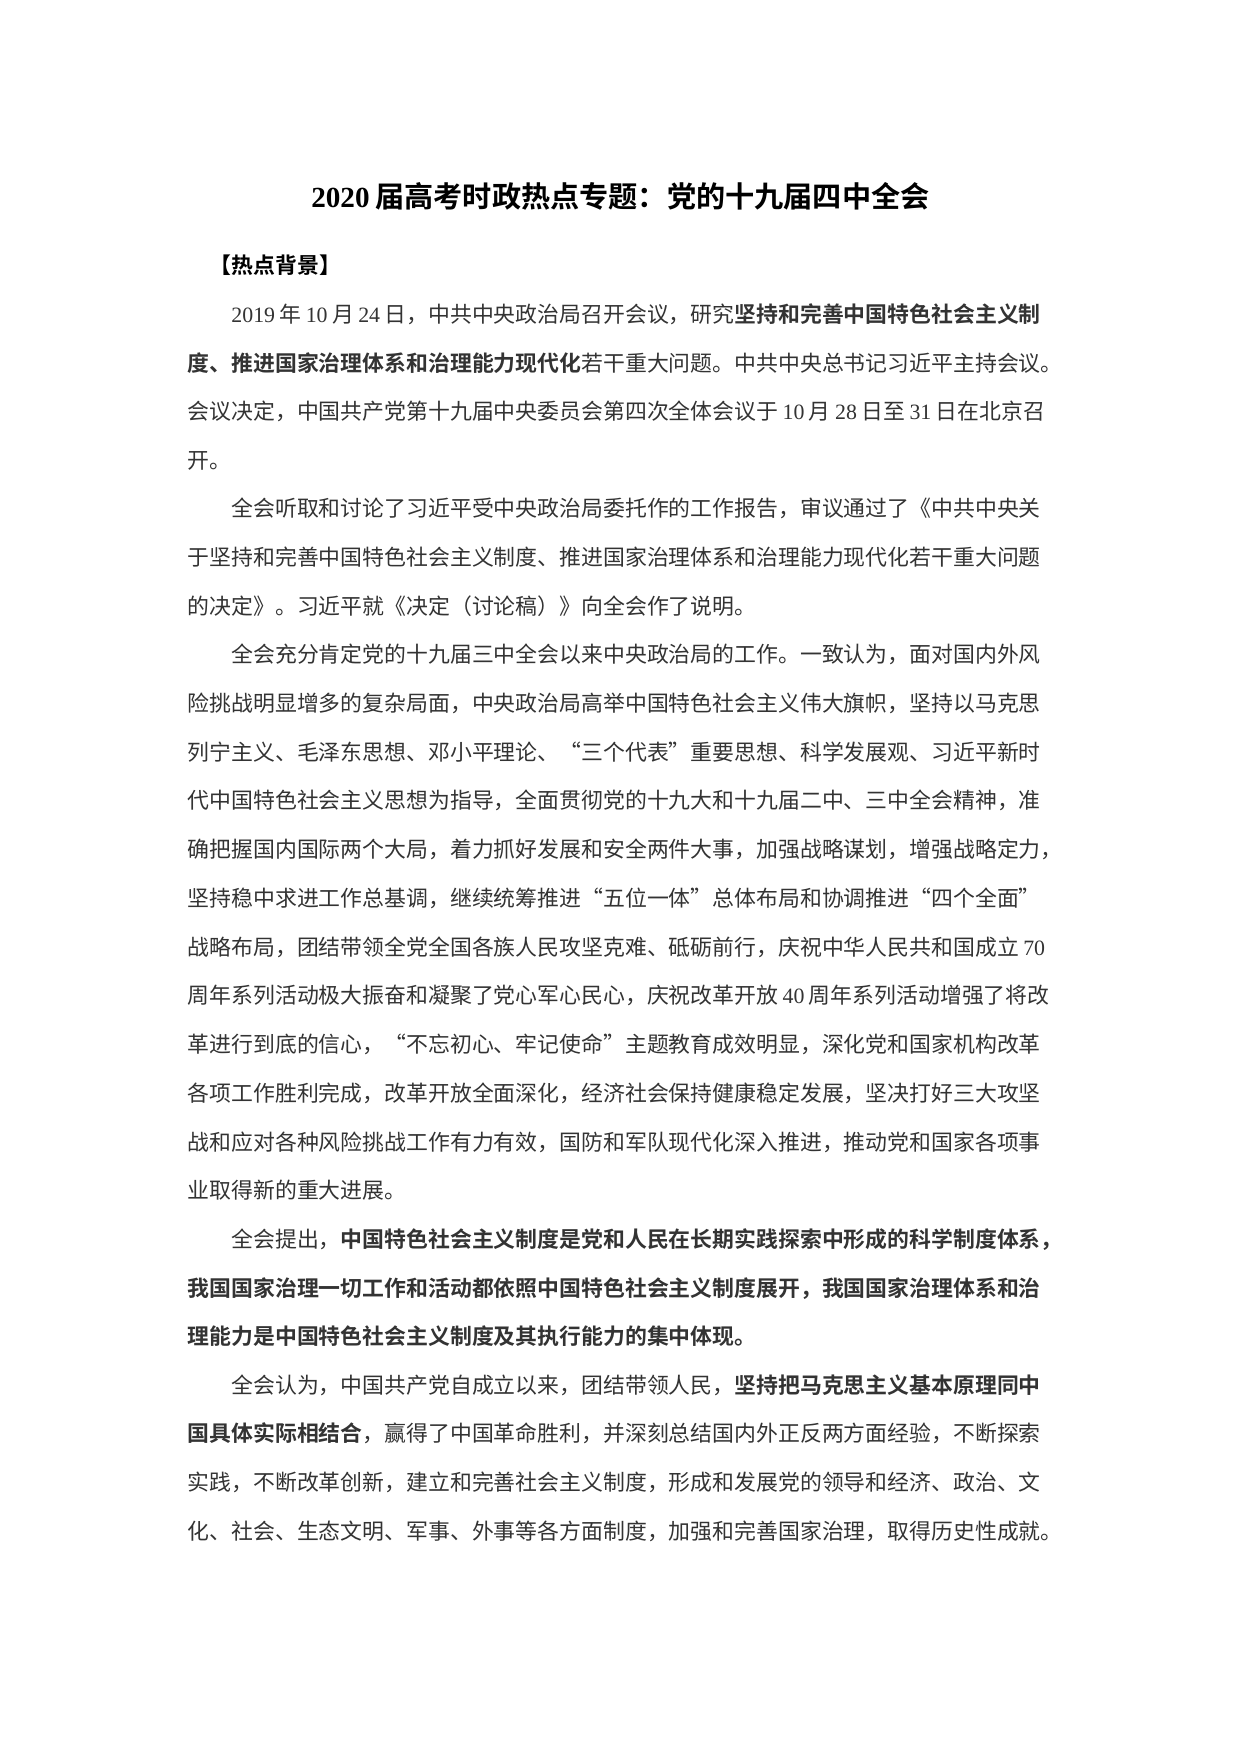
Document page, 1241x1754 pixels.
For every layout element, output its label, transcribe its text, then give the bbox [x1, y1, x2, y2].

text 全会听取和讨论了习近平受中央政治局委托作的工作报告，审议通过了《中共中央关于坚持和完善中国特色社会主义制度、推进国家治理体系和治理能力现代化若干重大问题的决定》。习近平就《决定（讨论稿）》向全会作了说明。 [187, 491, 1053, 621]
text 2019年10月24日，中共中央政治局召开会议，研究坚持和完善中国特色社会主义制度、推进国家治理体系和治理能力现代化若干重大问题。中共中央总书记习近平主持会议。会议决定，中国共产党第十九届中央委员会第四次全体会议于10月28日至31日在北京召开。 [187, 296, 1053, 475]
text 全会提出，中国特色社会主义制度是党和人民在长期实践探索中形成的科学制度体系，我国国家治理一切工作和活动都依照中国特色社会主义制度展开，我国国家治理体系和治理能力是中国特色社会主义制度及其执行能力的集中体现。 [187, 1221, 1053, 1351]
text 2020届高考时政热点专题：党的十九届四中全会 [187, 162, 1053, 227]
text 全会充分肯定党的十九届三中全会以来中央政治局的工作。一致认为，面对国内外风险挑战明显增多的复杂局面，中央政治局高举中国特色社会主义伟大旗帜，坚持以马克思列宁主义、毛泽东思想、邓小平理论、“三个代表”重要思想、科学发展观、习近平新时代中国特色社会主义思想为指导，全面贯彻党的十九大和十九届二中、三中全会精神，准确把握国内国际两个大局，着力抓好发展和安全两件大事，加强战略谋划，增强战略定力，坚持稳中求进工作总基调，继续统筹推进“五位一体”总体布局和协调推进“四个全面”战略布局，团结带领全党全国各族人民攻坚克难、砥砺前行，庆祝中华人民共和国成立70周年系列活动极大振奋和凝聚了党心军心民心，庆祝改革开放40周年系列活动增强了将改革进行到底的信心，“不忘初心、牢记使命”主题教育成效明显，深化党和国家机构改革各项工作胜利完成，改革开放全面深化，经济社会保持健康稳定发展，坚决打好三大攻坚战和应对各种风险挑战工作有力有效，国防和军队现代化深入推进，推动党和国家各项事业取得新的重大进展。 [187, 637, 1053, 1206]
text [187, 1367, 1053, 1546]
text 【热点背景】 [187, 248, 1053, 281]
